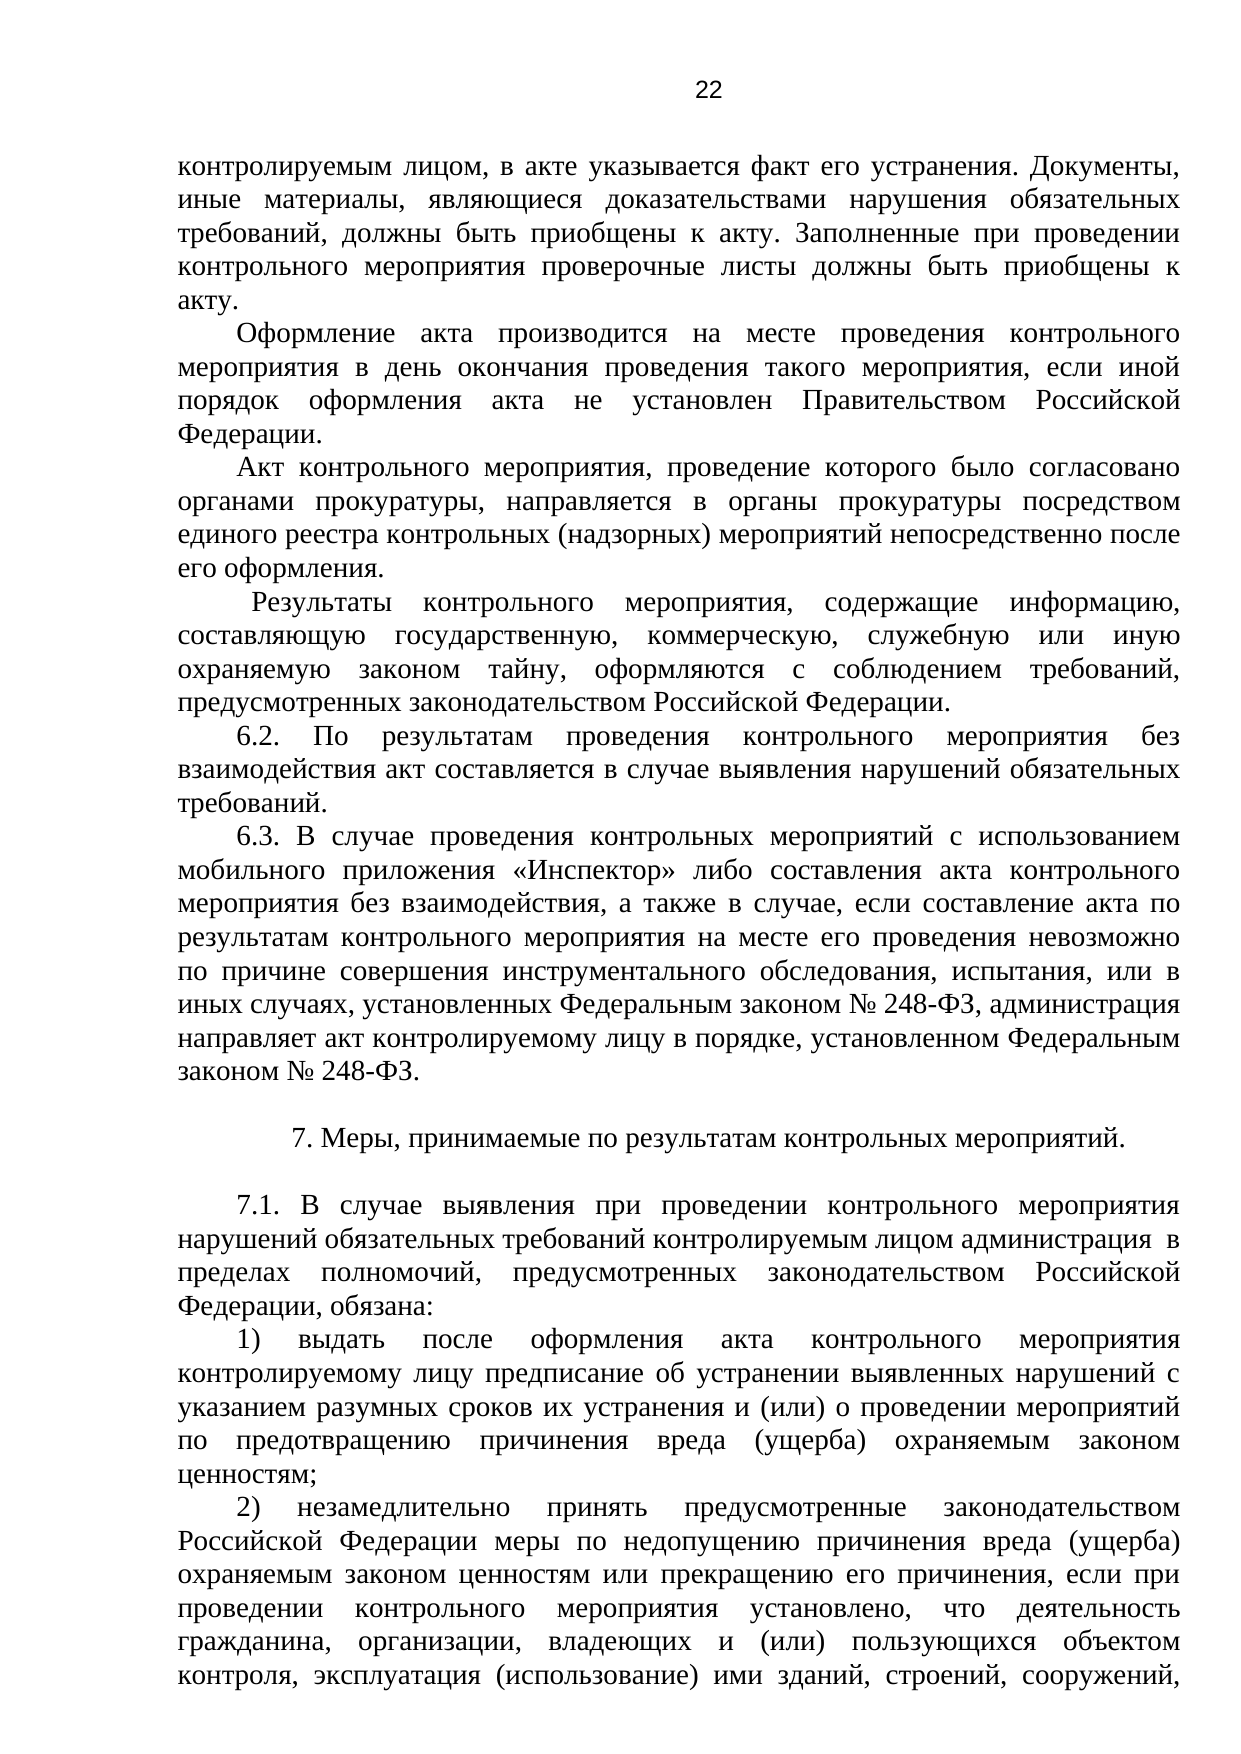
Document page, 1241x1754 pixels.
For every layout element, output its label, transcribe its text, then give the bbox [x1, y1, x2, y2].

text 6.2. По результатам проведения контрольного мероприятия без взаимодействия акт составляется в случае выявления нарушений обязательных требований. [177, 718, 1181, 818]
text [177, 148, 1181, 315]
text Оформление акта производится на месте проведения контрольного мероприятия в день окончания проведения такого мероприятия, если иной порядок оформления акта не установлен Правительством Российской Федерации. [177, 315, 1181, 449]
text Акт контрольного мероприятия, проведение которого было согласовано органами прокуратуры, направляется в органы прокуратуры посредством единого реестра контрольных (надзорных) мероприятий непосредственно после его оформления. [177, 449, 1181, 584]
text 6.3. В случае проведения контрольных мероприятий с использованием мобильного приложения «Инспектор» либо составления акта контрольного мероприятия без взаимодействия, а также в случае, если составление акта по результатам контрольного мероприятия на месте его проведения невозможно по причине совершения инструментального обследования, испытания, или в иных случаях, установленных Федеральным законом № 248-ФЗ, администрация направляет акт контролируемому лицу в порядке, установленном Федеральным законом № 248-ФЗ. [177, 818, 1181, 1087]
text Результаты контрольного мероприятия, содержащие информацию, составляющую государственную, коммерческую, служебную или иную охраняемую законом тайну, оформляются с соблюдением требований, предусмотренных законодательством Российской Федерации. [177, 584, 1181, 718]
text 7. Меры, принимаемые по результатам контрольных мероприятий. [177, 1120, 1181, 1154]
text 7.1. В случае выявления при проведении контрольного мероприятия нарушений обязательных требований контролируемым лицом администрация в пределах полномочий, предусмотренных законодательством Российской Федерации, обязана: [177, 1187, 1181, 1322]
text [177, 1489, 1181, 1691]
text 1) выдать после оформления акта контрольного мероприятия контролируемому лицу предписание об устранении выявленных нарушений с указанием разумных сроков их устранения и (или) о проведении мероприятий по предотвращению причинения вреда (ущерба) охраняемым законом ценностям; [177, 1322, 1181, 1489]
